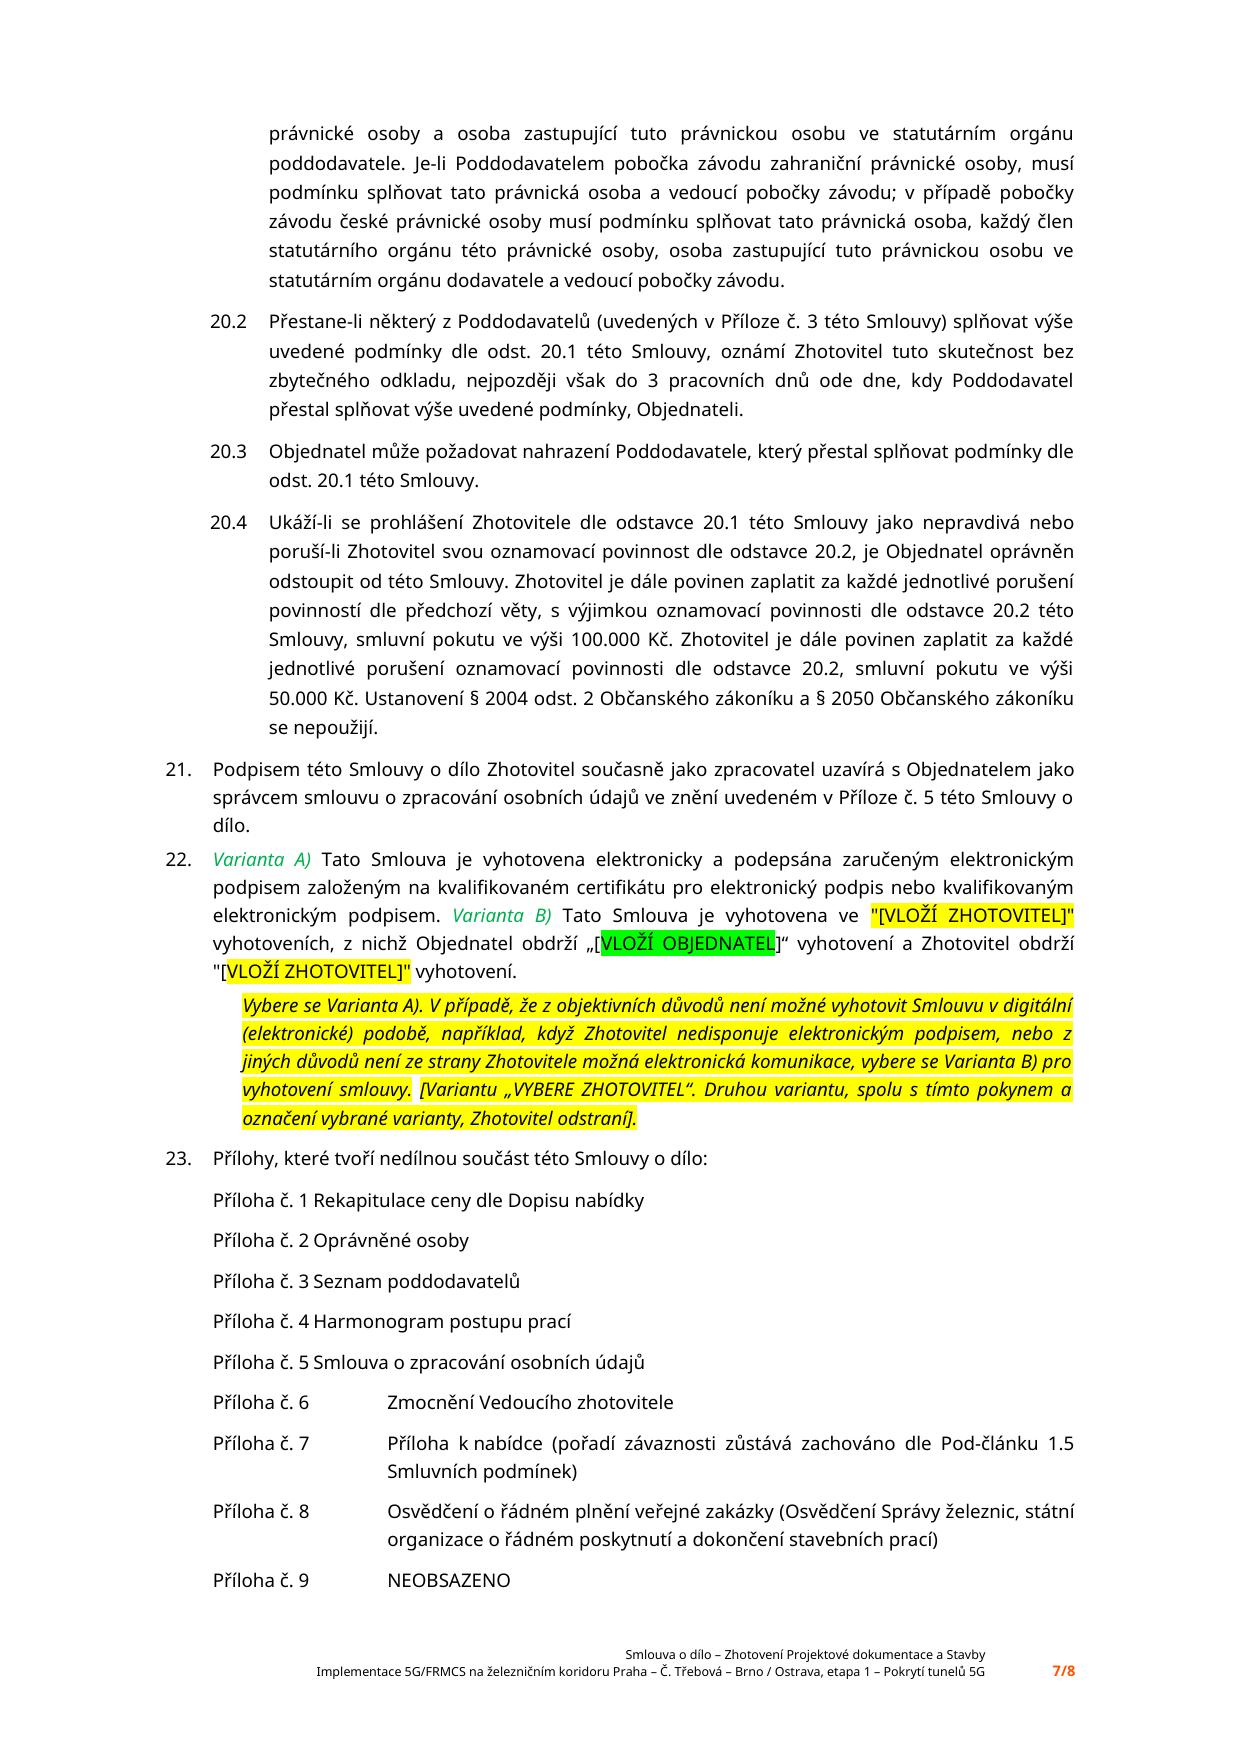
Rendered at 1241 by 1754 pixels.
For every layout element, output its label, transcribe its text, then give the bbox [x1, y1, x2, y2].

text Příloha č. 6 Zmocnění Vedoucího zhotovitele [213, 1390, 1075, 1415]
text Příloha č. 4 Harmonogram postupu prací [213, 1309, 1075, 1334]
text Příloha č. 3 Seznam poddodavatelů [213, 1268, 1075, 1294]
list Podpisem této Smlouvy o dílo Zhotovitel současně jako zpracovatel uzavírá s Objednatelem jako správcem smlouvu o zpracování osobních údajů ve znění uvedeném v Příloze č. 5 této Smlouvy o dílo. [165, 756, 1075, 838]
text Příloha č. 1 Rekapitulace ceny dle Dopisu nabídky [213, 1187, 1075, 1213]
text Příloha č. 7 Příloha k nabídce (pořadí závaznosti zůstává zachováno dle Pod-článku 1.5 Smluvních podmínek) [213, 1430, 1075, 1484]
text Objednatel může požadovat nahrazení Poddodavatele, který přestal splňovat podmínky dle odst. 20.1 této Smlouvy. [210, 438, 1075, 493]
text Příloha č. 8 Osvědčení o řádném plnění veřejné zakázky (Osvědčení Správy železnic, státní organizace o řádném poskytnutí a dokončení stavebních prací) [213, 1499, 1075, 1552]
text Přestane-li některý z Poddodavatelů (uvedených v Příloze č. 3 této Smlouvy) splňovat výše uvedené podmínky dle odst. 20.1 této Smlouvy, oznámí Zhotovitel tuto skutečnost bez zbytečného odkladu, nejpozději však do 3 pracovních dnů ode dne, kdy Poddodavatel přestal splňovat výše uvedené podmínky, Objednateli. [210, 309, 1075, 422]
list Vybere se Varianta A). V případě, že z objektivních důvodů není možné vyhotovit Smlouvu v digitální (elektronické) podobě, například, když Zhotovitel nedisponuje elektronickým podpisem, nebo z jiných důvodů není ze strany Zhotovitele možná elektronická komunikace, vybere se Varianta B) pro vyhotovení smlouvy. [Variantu „VYBERE ZHOTOVITEL“. Druhou variantu, spolu s tímto pokynem a označení vybrané varianty, Zhotovitel odstraní]. [242, 993, 1075, 1130]
text Příloha č. 5 Smlouva o zpracování osobních údajů [213, 1349, 1075, 1375]
text Přílohy, které tvoří nedílnou součást této Smlouvy o dílo: [165, 1145, 1075, 1171]
text Příloha č. 2 Oprávněné osoby [213, 1228, 1075, 1253]
list Varianta A) Tato Smlouva je vyhotovena elektronicky a podepsána zaručeným elektronickým podpisem založeným na kvalifikovaném certifikátu pro elektronický podpis nebo kvalifikovaným elektronickým podpisem. Varianta B) Tato Smlouva je vyhotovena ve "[VLOŽÍ ZHOTOVITEL]" vyhotoveních, z nichž Objednatel obdrží „[VLOŽÍ OBJEDNATEL]“ vyhotovení a Zhotovitel obdrží "[VLOŽÍ ZHOTOVITEL]" vyhotovení. [165, 846, 1075, 984]
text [210, 121, 1075, 292]
text Příloha č. 9 NEOBSAZENO [213, 1567, 1075, 1593]
text Ukáží-li se prohlášení Zhotovitele dle odstavce 20.1 této Smlouvy jako nepravdivá nebo poruší-li Zhotovitel svou oznamovací povinnost dle odstavce 20.2, je Objednatel oprávněn odstoupit od této Smlouvy. Zhotovitel je dále povinen zaplatit za každé jednotlivé porušení povinností dle předchozí věty, s výjimkou oznamovací povinnosti dle odstavce 20.2 této Smlouvy, smluvní pokutu ve výši 100.000 Kč. Zhotovitel je dále povinen zaplatit za každé jednotlivé porušení oznamovací povinnosti dle odstavce 20.2, smluvní pokutu ve výši 50.000 Kč. Ustanovení § 2004 odst. 2 Občanského zákoníku a § 2050 Občanského zákoníku se nepoužijí. [210, 509, 1075, 740]
